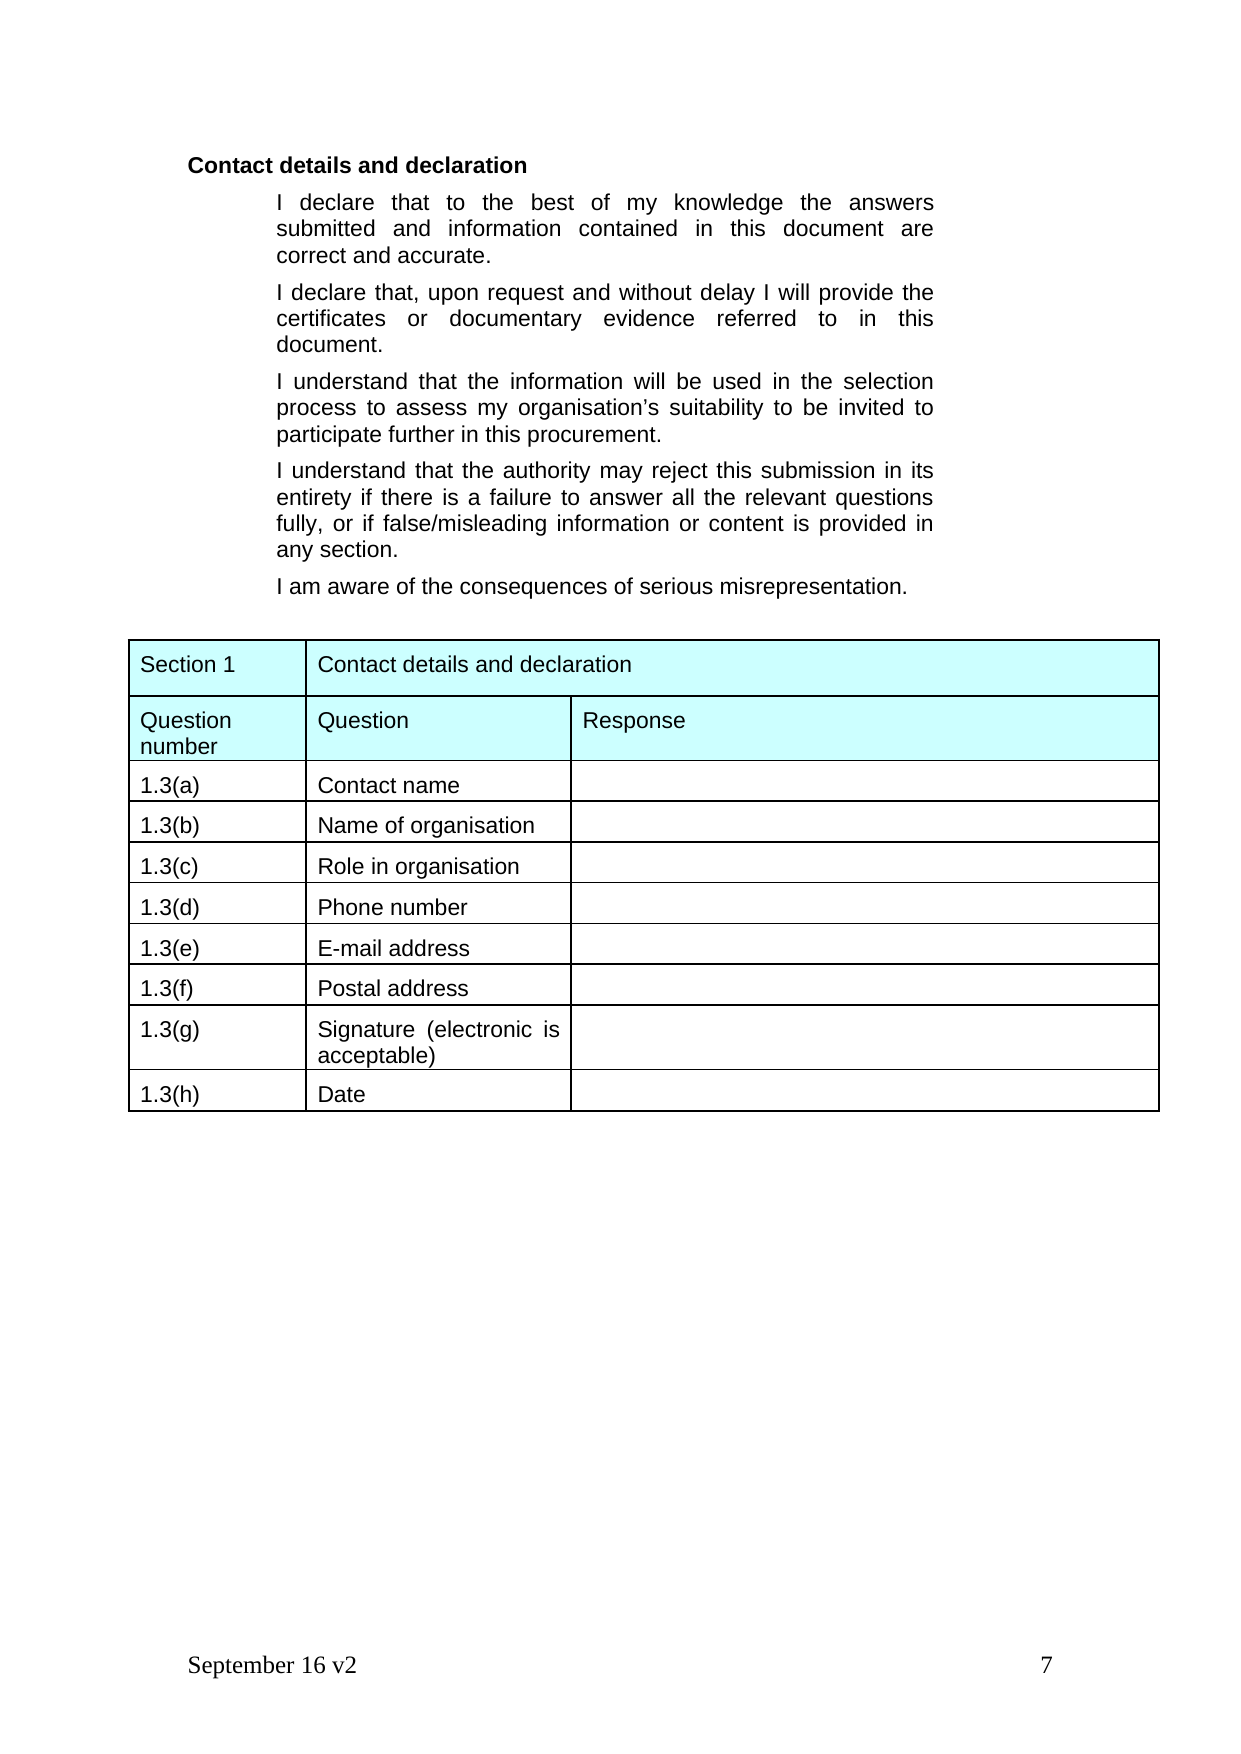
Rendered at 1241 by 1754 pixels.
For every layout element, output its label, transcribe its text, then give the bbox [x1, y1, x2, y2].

table_cell 1.3(f) [130, 965, 305, 1004]
table_cell [572, 843, 1158, 882]
table_cell Contact name [307, 761, 570, 800]
table_header Contact details and declaration [307, 641, 1158, 695]
text I understand that the information will be used in the selection process to assess my organisation’s suitability to be invited to participate further in this procurement. [276, 368, 935, 447]
text I am aware of the consequences of serious misrepresentation. [276, 573, 935, 599]
table_cell [572, 924, 1158, 963]
table_cell Question [307, 697, 570, 760]
text I declare that to the best of my knowledge the answers submitted and information contained in this document are correct and accurate. [276, 189, 935, 268]
table_cell Name of organisation [307, 802, 570, 841]
text I understand that the authority may reject this submission in its entirety if there is a failure to answer all the relevant questions fully, or if false/misleading information or content is provided in any section. [276, 457, 935, 563]
table_cell Postal address [307, 965, 570, 1004]
table_cell [572, 802, 1158, 841]
table_cell E-mail address [307, 924, 570, 963]
table_cell 1.3(h) [130, 1070, 305, 1109]
table_cell [572, 965, 1158, 1004]
table_cell Role in organisation [307, 843, 570, 882]
table_cell [572, 761, 1158, 800]
table_cell [572, 1006, 1158, 1069]
text I declare that, upon request and without delay I will provide the certificates or documentary evidence referred to in this document. [276, 278, 935, 357]
table_cell 1.3(g) [130, 1006, 305, 1069]
table_cell Signature (electronic is acceptable) [307, 1006, 570, 1069]
table_cell Response [572, 697, 1158, 760]
table_cell 1.3(c) [130, 843, 305, 882]
table_cell Question number [130, 697, 305, 760]
table_cell 1.3(b) [130, 802, 305, 841]
table_cell [572, 883, 1158, 923]
table_cell 1.3(e) [130, 924, 305, 963]
table_cell Phone number [307, 883, 570, 923]
text Contact details and declaration [187, 152, 1053, 178]
table_cell [572, 1070, 1158, 1109]
table_header Section 1 [130, 641, 305, 695]
table_cell 1.3(a) [130, 761, 305, 800]
table_cell Date [307, 1070, 570, 1109]
table_cell 1.3(d) [130, 883, 305, 923]
